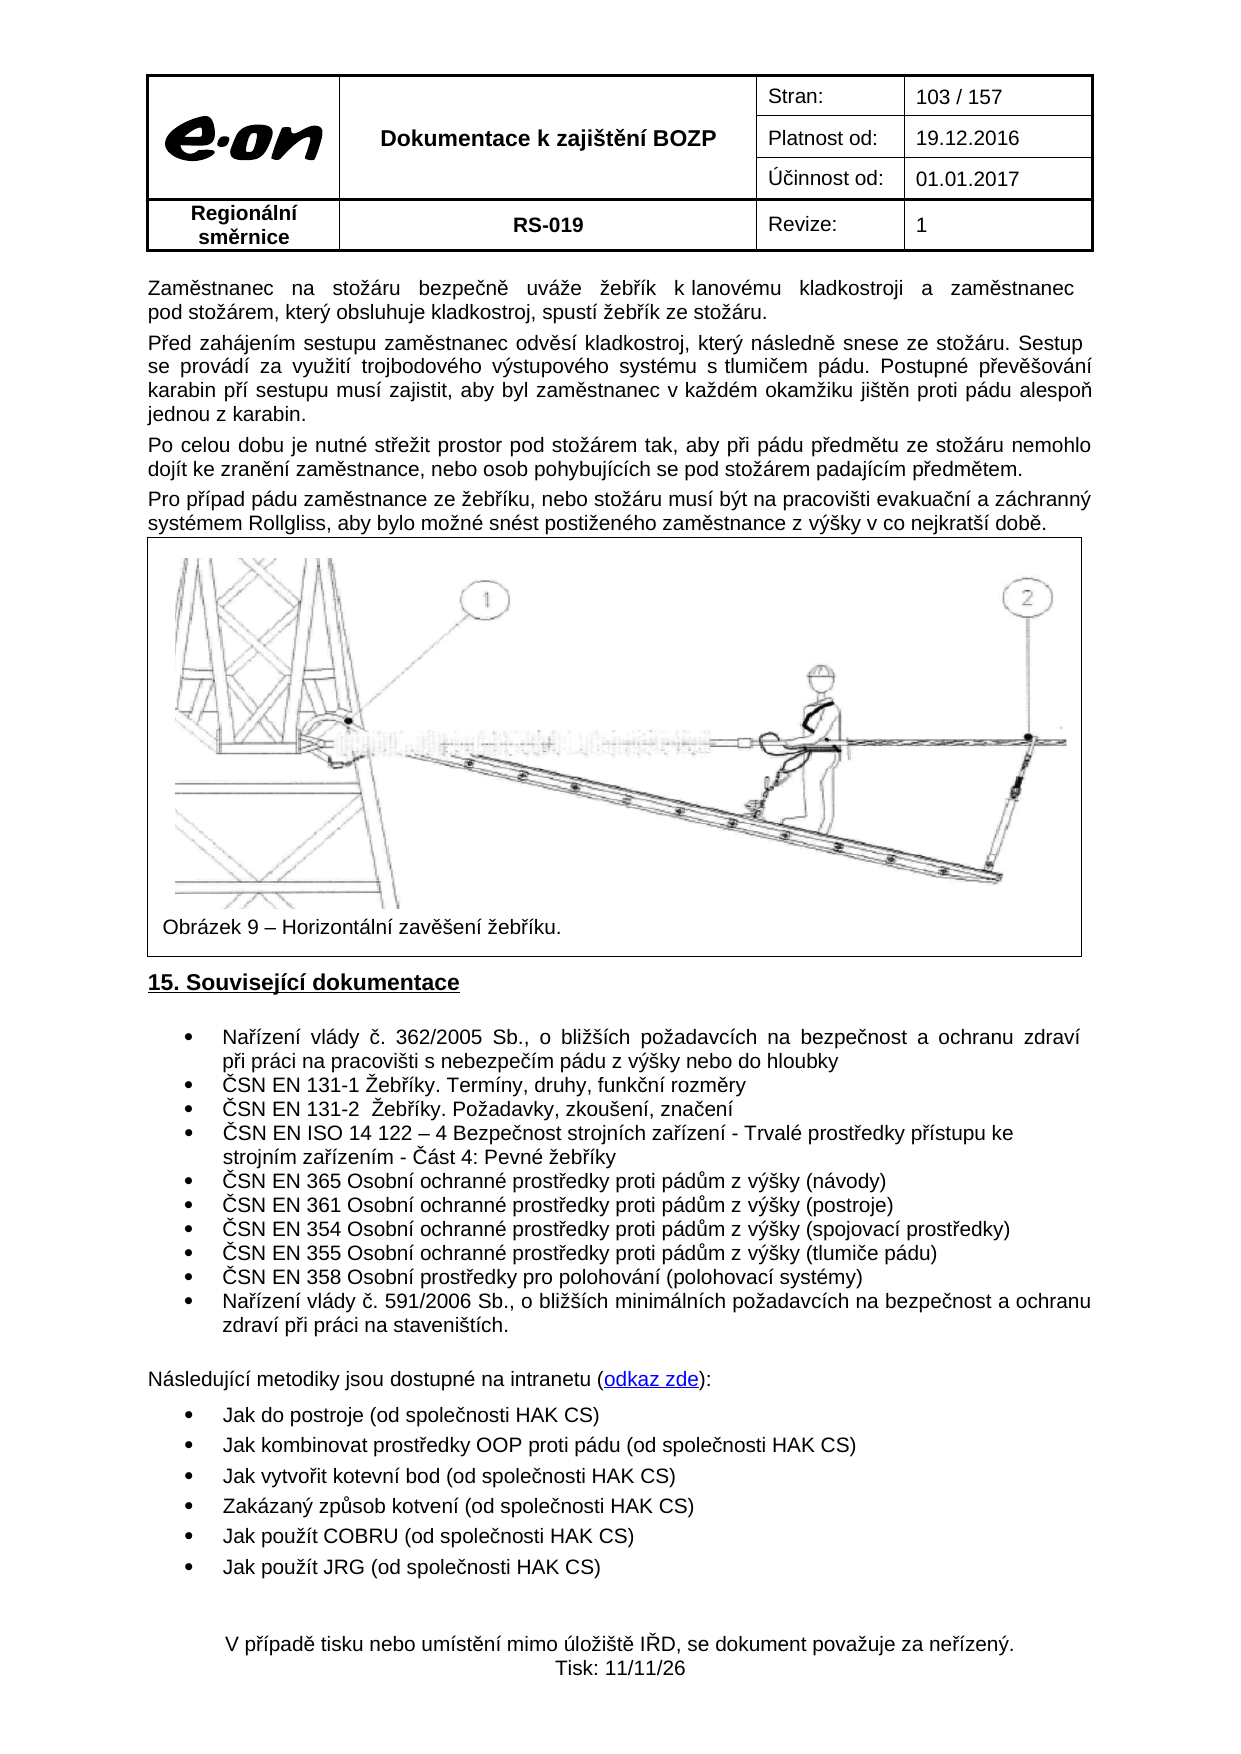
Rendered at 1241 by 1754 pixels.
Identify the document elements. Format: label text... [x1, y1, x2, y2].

list Zakázaný způsob kotvení (od společnosti HAK CS) [185, 1494, 1092, 1518]
list Jak kombinovat prostředky OOP proti pádu (od společnosti HAK CS) [185, 1433, 1092, 1457]
text Zaměstnanec na stožáru bezpečně uváže žebřík k lanovému kladkostroji a zaměstnanec pod stožárem, který obsluhuje kladkostroj, spustí žebřík ze stožáru. [148, 276, 1092, 324]
text Před zahájením sestupu zaměstnanec odvěsí kladkostroj, který následně snese ze stožáru. Sestup se provádí za využití trojbodového výstupového systému s tlumičem pádu. Postupné převěšování karabin pří sestupu musí zajistit, aby byl zaměstnanec v každém okamžiku jištěn proti pádu alespoň jednou z karabin. [148, 330, 1092, 426]
list ČSN EN ISO 14 122 – 4 Bezpečnost strojních zařízení - Trvalé prostředky přístupu ke strojním zařízením - Část 4: Pevné žebříky [185, 1121, 1092, 1169]
list Jak použít COBRU (od společnosti HAK CS) [185, 1524, 1092, 1548]
picture [162, 558, 1067, 909]
list ČSN EN 361 Osobní ochranné prostředky proti pádům z výšky (postroje) [185, 1193, 1092, 1217]
list Nařízení vlády č. 591/2006 Sb., o bližších minimálních požadavcích na bezpečnost a ochranu zdraví při práci na staveništích. [185, 1289, 1092, 1337]
list ČSN EN 131-2 Žebříky. Požadavky, zkoušení, značení [185, 1097, 1092, 1121]
list ČSN EN 354 Osobní ochranné prostředky proti pádům z výšky (spojovací prostředky) [185, 1217, 1092, 1241]
text Po celou dobu je nutné střežit prostor pod stožárem tak, aby při pádu předmětu ze stožáru nemohlo dojít ke zranění zaměstnance, nebo osob pohybujících se pod stožárem padajícím předmětem. [148, 432, 1092, 480]
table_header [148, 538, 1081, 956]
title 15. Související dokumentace [148, 969, 1092, 996]
list Jak do postroje (od společnosti HAK CS) [185, 1403, 1092, 1427]
text Pro případ pádu zaměstnance ze žebříku, nebo stožáru musí být na pracovišti evakuační a záchranný systémem Rollgliss, aby bylo možné snést postiženého zaměstnance z výšky v co nejkratší době. [148, 487, 1092, 534]
list ČSN EN 131-1 Žebříky. Termíny, druhy, funkční rozměry [185, 1073, 1092, 1097]
list ČSN EN 355 Osobní ochranné prostředky proti pádům z výšky (tlumiče pádu) [185, 1241, 1092, 1265]
list ČSN EN 358 Osobní prostředky pro polohování (polohovací systémy) [185, 1265, 1092, 1289]
list Nařízení vlády č. 362/2005 Sb., o bližších požadavcích na bezpečnost a ochranu zdraví při práci na pracovišti s nebezpečím pádu z výšky nebo do hloubky [185, 1025, 1092, 1073]
text Následující metodiky jsou dostupné na intranetu (odkaz zde): [148, 1366, 1092, 1390]
list ČSN EN 365 Osobní ochranné prostředky proti pádům z výšky (návody) [185, 1169, 1092, 1193]
list Jak vytvořit kotevní bod (od společnosti HAK CS) [185, 1463, 1092, 1488]
list Jak použít JRG (od společnosti HAK CS) [185, 1554, 1092, 1578]
